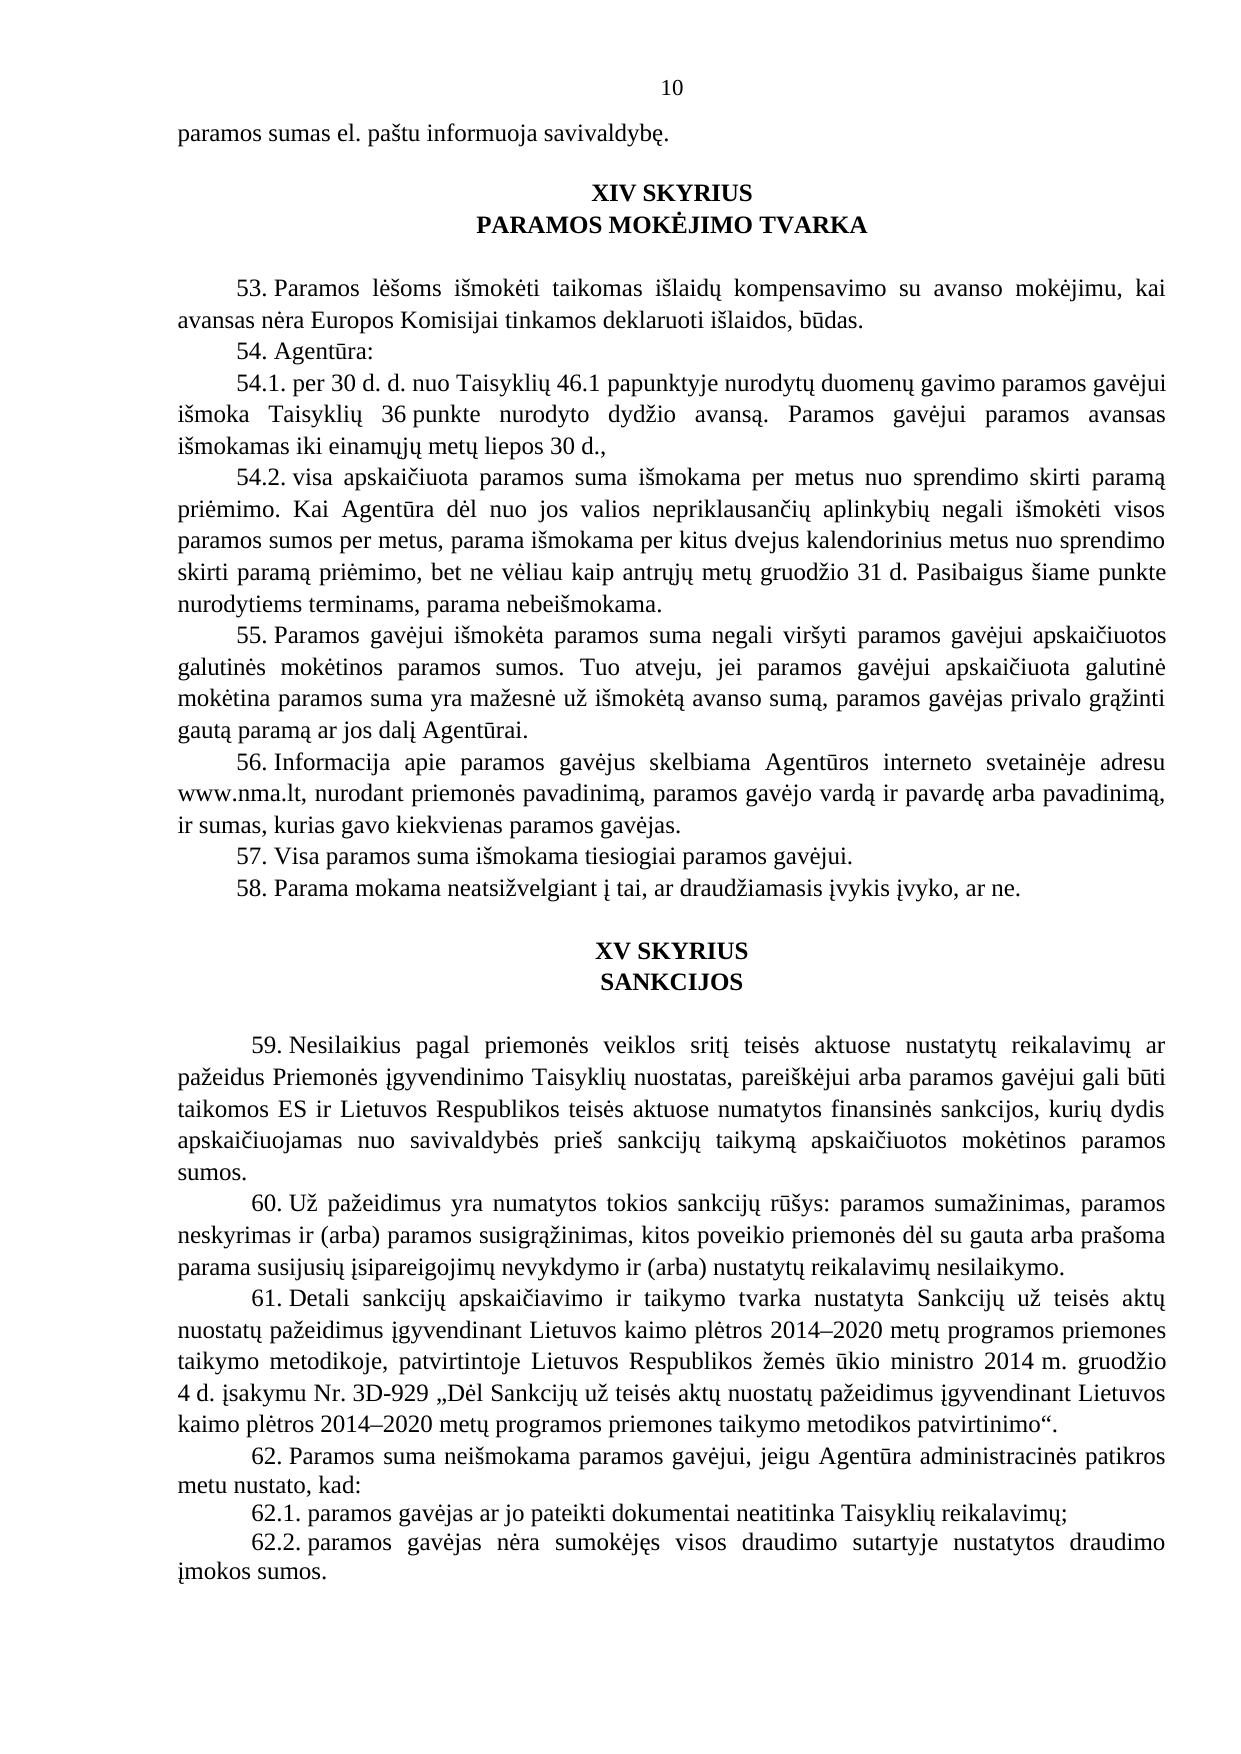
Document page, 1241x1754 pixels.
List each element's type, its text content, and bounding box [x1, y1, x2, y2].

text SANKCIJOS [177, 967, 1166, 996]
text PARAMOS MOKĖJIMO TVARKA [177, 210, 1166, 239]
text 59. Nesilaikius pagal priemonės veiklos sritį teisės aktuose nustatytų reikalavimų ar pažeidus Priemonės įgyvendinimo Taisyklių nuostatas, pareiškėjui arba paramos gavėjui gali būti taikomos ES ir Lietuvos Respublikos teisės aktuose numatytos finansinės sankcijos, kurių dydis apskaičiuojamas nuo savivaldybės prieš sankcijų taikymą apskaičiuotos mokėtinos paramos sumos. [177, 1031, 1166, 1186]
text 55. Paramos gavėjui išmokėta paramos suma negali viršyti paramos gavėjui apskaičiuotos galutinės mokėtinos paramos sumos. Tuo atveju, jei paramos gavėjui apskaičiuota galutinė mokėtina paramos suma yra mažesnė už išmokėtą avanso sumą, paramos gavėjas privalo grąžinti gautą paramą ar jos dalį Agentūrai. [177, 620, 1166, 744]
text 54. Agentūra: [177, 336, 1166, 365]
text XV SKYRIUS [177, 936, 1166, 965]
text 61. Detali sankcijų apskaičiavimo ir taikymo tvarka nustatyta Sankcijų už teisės aktų nuostatų pažeidimus įgyvendinant Lietuvos kaimo plėtros 2014–2020 metų programos priemones taikymo metodikoje, patvirtintoje Lietuvos Respublikos žemės ūkio ministro 2014 m. gruodžio 4 d. įsakymu Nr. 3D-929 „Dėl Sankcijų už teisės aktų nuostatų pažeidimus įgyvendinant Lietuvos kaimo plėtros 2014–2020 metų programos priemones taikymo metodikos patvirtinimo“. [177, 1283, 1166, 1438]
text 60. Už pažeidimus yra numatytos tokios sankcijų rūšys: paramos sumažinimas, paramos neskyrimas ir (arba) paramos susigrąžinimas, kitos poveikio priemonės dėl su gauta arba prašoma parama susijusių įsipareigojimų nevykdymo ir (arba) nustatytų reikalavimų nesilaikymo. [177, 1188, 1166, 1280]
text 54.2. visa apskaičiuota paramos suma išmokama per metus nuo sprendimo skirti paramą priėmimo. Kai Agentūra dėl nuo jos valios nepriklausančių aplinkybių negali išmokėti visos paramos sumos per metus, parama išmokama per kitus dvejus kalendorinius metus nuo sprendimo skirti paramą priėmimo, bet ne vėliau kaip antrųjų metų gruodžio 31 d. Pasibaigus šiame punkte nurodytiems terminams, parama nebeišmokama. [177, 462, 1166, 617]
text 58. Parama mokama neatsižvelgiant į tai, ar draudžiamasis įvykis įvyko, ar ne. [177, 873, 1166, 902]
text 62.1. paramos gavėjas ar jo pateikti dokumentai neatitinka Taisyklių reikalavimų; [177, 1498, 1166, 1527]
text 62. Paramos suma neišmokama paramos gavėjui, jeigu Agentūra administracinės patikros metu nustato, kad: [177, 1441, 1166, 1498]
text 54.1. per 30 d. d. nuo Taisyklių 46.1 papunktyje nurodytų duomenų gavimo paramos gavėjui išmoka Taisyklių 36 punkte nurodyto dydžio avansą. Paramos gavėjui paramos avansas išmokamas iki einamųjų metų liepos 30 d., [177, 368, 1166, 460]
text 53. Paramos lėšoms išmokėti taikomas išlaidų kompensavimo su avanso mokėjimu, kai avansas nėra Europos Komisijai tinkamos deklaruoti išlaidos, būdas. [177, 273, 1166, 333]
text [177, 118, 1166, 147]
text 62.2. paramos gavėjas nėra sumokėjęs visos draudimo sutartyje nustatytos draudimo įmokos sumos. [177, 1527, 1166, 1585]
text 57. Visa paramos suma išmokama tiesiogiai paramos gavėjui. [177, 841, 1166, 870]
text 56. Informacija apie paramos gavėjus skelbiama Agentūros interneto svetainėje adresu www.nma.lt, nurodant priemonės pavadinimą, paramos gavėjo vardą ir pavardę arba pavadinimą, ir sumas, kurias gavo kiekvienas paramos gavėjas. [177, 747, 1166, 838]
text XIV SKYRIUS [177, 178, 1166, 207]
